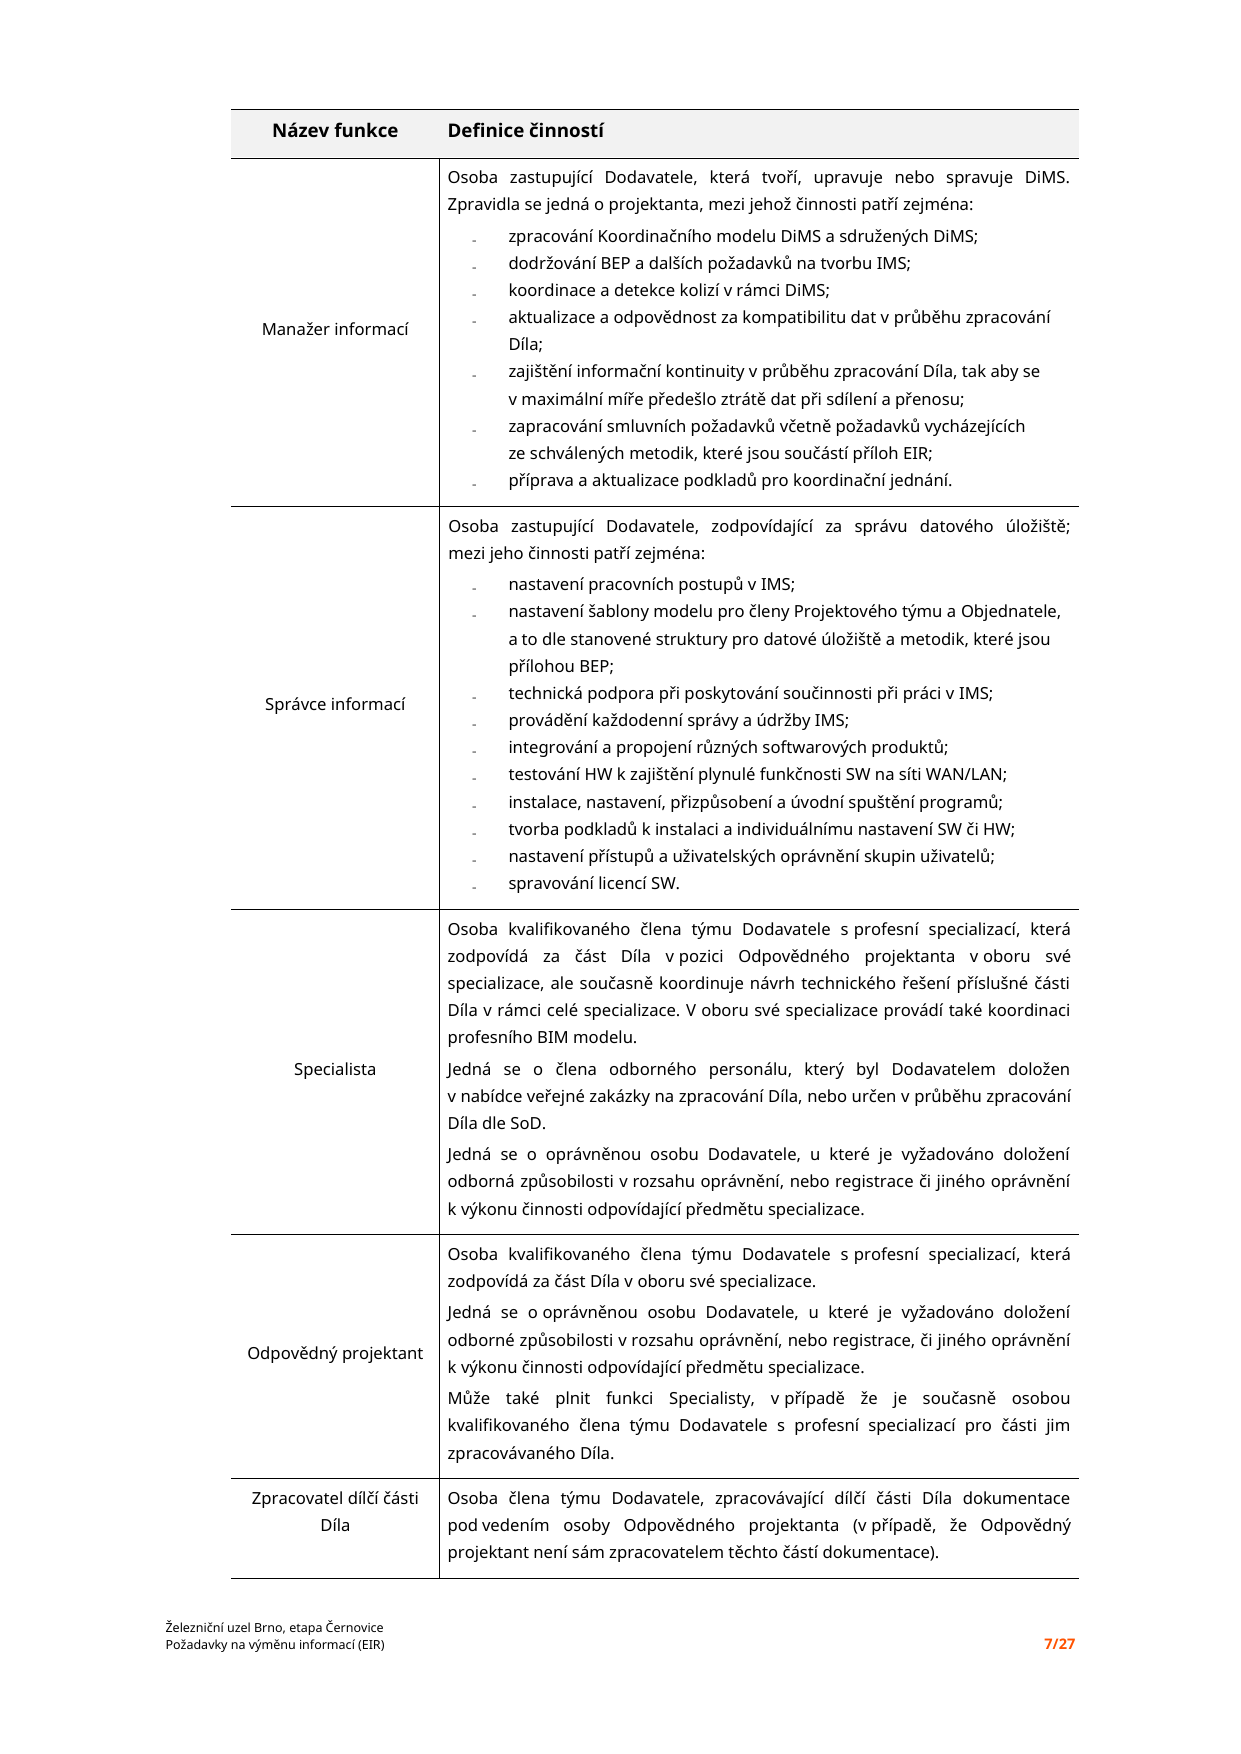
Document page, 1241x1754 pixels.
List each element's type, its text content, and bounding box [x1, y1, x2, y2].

table_cell Správce informací [231, 507, 439, 909]
table_cell Osoba zastupující Dodavatele, která tvoří, upravuje nebo spravuje DiMS. Zpravidla se jedná o projektanta, mezi jehož činnosti patří zejména: zpracování Koordinačního modelu DiMS a sdružených DiMS; dodržování BEP a dalších požadavků na tvorbu IMS; koordinace a detekce kolizí v rámci DiMS; aktualizace a odpovědnost za kompatibilitu dat v průběhu zpracování Díla; zajištění informační kontinuity v průběhu zpracování Díla, tak aby se v maximální míře předešlo ztrátě dat při sdílení a přenosu; zapracování smluvních požadavků včetně požadavků vycházejících ze schválených metodik, které jsou součástí příloh EIR; příprava a aktualizace podkladů pro koordinační jednání. [440, 159, 1079, 506]
table_header Definice činností [439, 110, 1079, 157]
table_cell Odpovědný projektant [231, 1235, 439, 1478]
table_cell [231, 1479, 439, 1578]
table_header Název funkce [231, 110, 439, 157]
table_cell Osoba zastupující Dodavatele, zodpovídající za správu datového úložiště; mezi jeho činnosti patří zejména: nastavení pracovních postupů v IMS; nastavení šablony modelu pro členy Projektového týmu a Objednatele, a to dle stanovené struktury pro datové úložiště a metodik, které jsou přílohou BEP; technická podpora při poskytování součinnosti při práci v IMS; provádění každodenní správy a údržby IMS; integrování a propojení různých softwarových produktů; testování HW k zajištění plynulé funkčnosti SW na síti WAN/LAN; instalace, nastavení, přizpůsobení a úvodní spuštění programů; tvorba podkladů k instalaci a individuálnímu nastavení SW či HW; nastavení přístupů a uživatelských oprávnění skupin uživatelů; spravování licencí SW. [440, 507, 1079, 909]
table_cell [440, 1479, 1079, 1578]
table_cell Osoba kvalifikovaného člena týmu Dodavatele s profesní specializací, která zodpovídá za část Díla v pozici Odpovědného projektanta v oboru své specializace, ale současně koordinuje návrh technického řešení příslušné části Díla v rámci celé specializace. V oboru své specializace provádí také koordinaci profesního BIM modelu. Jedná se o člena odborného personálu, který byl Dodavatelem doložen v nabídce veřejné zakázky na zpracování Díla, nebo určen v průběhu zpracování Díla dle SoD. Jedná se o oprávněnou osobu Dodavatele, u které je vyžadováno doložení odborná způsobilosti v rozsahu oprávnění, nebo registrace či jiného oprávnění k výkonu činnosti odpovídající předmětu specializace. [440, 910, 1079, 1234]
table_cell Osoba kvalifikovaného člena týmu Dodavatele s profesní specializací, která zodpovídá za část Díla v oboru své specializace. Jedná se o oprávněnou osobu Dodavatele, u které je vyžadováno doložení odborné způsobilosti v rozsahu oprávnění, nebo registrace, či jiného oprávnění k výkonu činnosti odpovídající předmětu specializace. Může také plnit funkci Specialisty, v případě že je současně osobou kvalifikovaného člena týmu Dodavatele s profesní specializací pro části jim zpracovávaného Díla. [440, 1235, 1079, 1478]
table_cell Specialista [231, 910, 439, 1234]
table_cell Manažer informací [231, 159, 439, 506]
